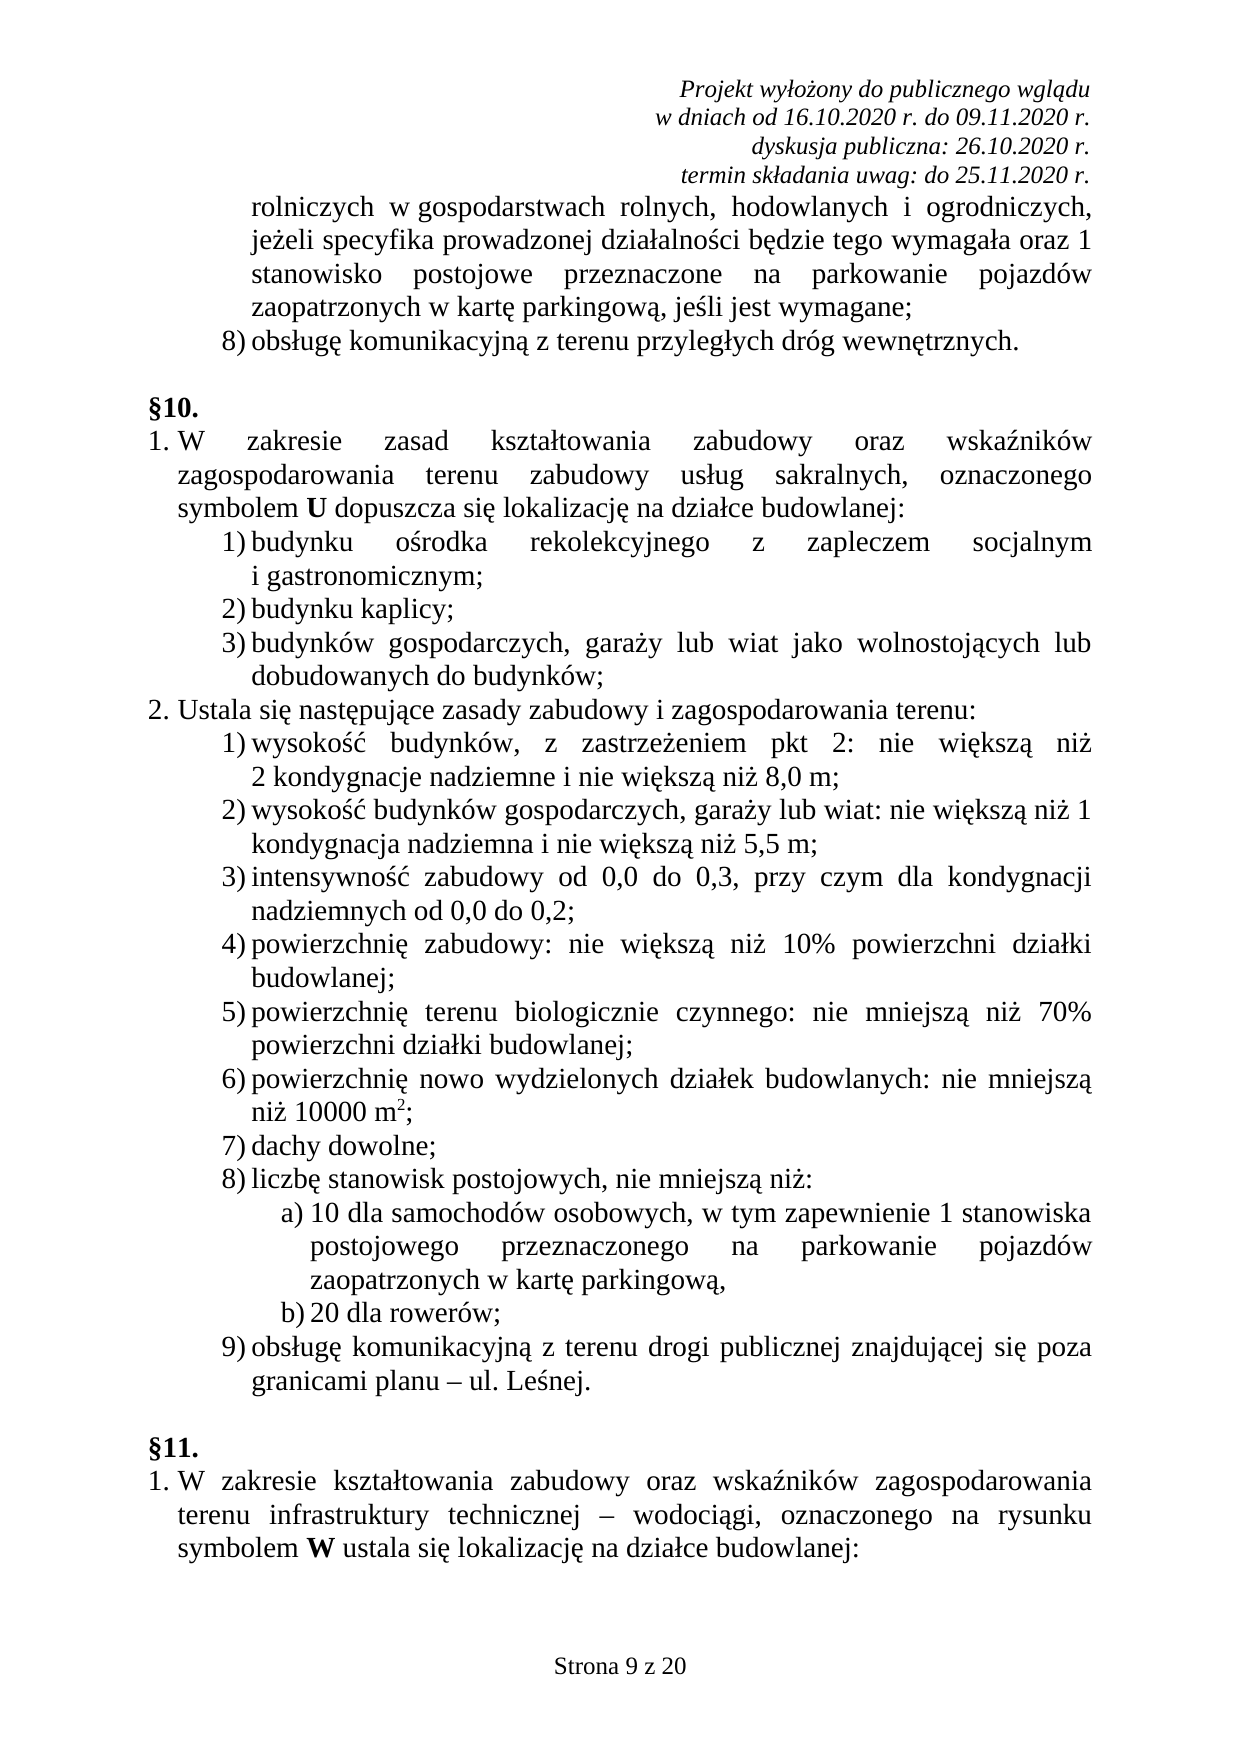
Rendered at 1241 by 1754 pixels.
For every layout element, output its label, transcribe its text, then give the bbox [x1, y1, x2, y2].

list budynków gospodarczych, garaży lub wiat jako wolnostojących lub dobudowanych do budynków; [221, 625, 1093, 692]
list 10 dla samochodów osobowych, w tym zapewnienie 1 stanowiska postojowego przeznaczonego na parkowanie pojazdów zaopatrzonych w kartę parkingową, [281, 1195, 1093, 1296]
list dachy dowolne; [221, 1128, 1093, 1161]
list budynku kaplicy; [221, 591, 1093, 625]
list budynku ośrodka rekolekcyjnego z zapleczem socjalnym i gastronomicznym; [221, 524, 1093, 591]
list W zakresie kształtowania zabudowy oraz wskaźników zagospodarowania terenu infrastruktury technicznej – wodociągi, oznaczonego na rysunku symbolem W ustala się lokalizację na działce budowlanej: [148, 1463, 1093, 1564]
list 20 dla rowerów; [281, 1296, 1093, 1329]
list wysokość budynków gospodarczych, garaży lub wiat: nie większą niż 1 kondygnacja nadziemna i nie większą niż 5,5 m; [221, 792, 1093, 859]
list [221, 189, 1093, 323]
list powierzchnię zabudowy: nie większą niż 10% powierzchni działki budowlanej; [221, 927, 1093, 994]
list W zakresie zasad kształtowania zabudowy oraz wskaźników zagospodarowania terenu zabudowy usług sakralnych, oznaczonego symbolem U dopuszcza się lokalizację na działce budowlanej: [148, 423, 1093, 524]
list liczbę stanowisk postojowych, nie mniejszą niż: [221, 1161, 1093, 1195]
list obsługę komunikacyjną z terenu drogi publicznej znajdującej się poza granicami planu – ul. Leśnej. [221, 1329, 1093, 1396]
list obsługę komunikacyjną z terenu przyległych dróg wewnętrznych. [221, 323, 1093, 356]
list powierzchnię nowo wydzielonych działek budowlanych: nie mniejszą niż 10000 m2; [221, 1061, 1093, 1128]
list intensywność zabudowy od 0,0 do 0,3, przy czym dla kondygnacji nadziemnych od 0,0 do 0,2; [221, 859, 1093, 927]
list powierzchnię terenu biologicznie czynnego: nie mniejszą niż 70% powierzchni działki budowlanej; [221, 994, 1093, 1061]
list Ustala się następujące zasady zabudowy i zagospodarowania terenu: [148, 692, 1093, 725]
list wysokość budynków, z zastrzeżeniem pkt 2: nie większą niż 2 kondygnacje nadziemne i nie większą niż 8,0 m; [221, 725, 1093, 792]
